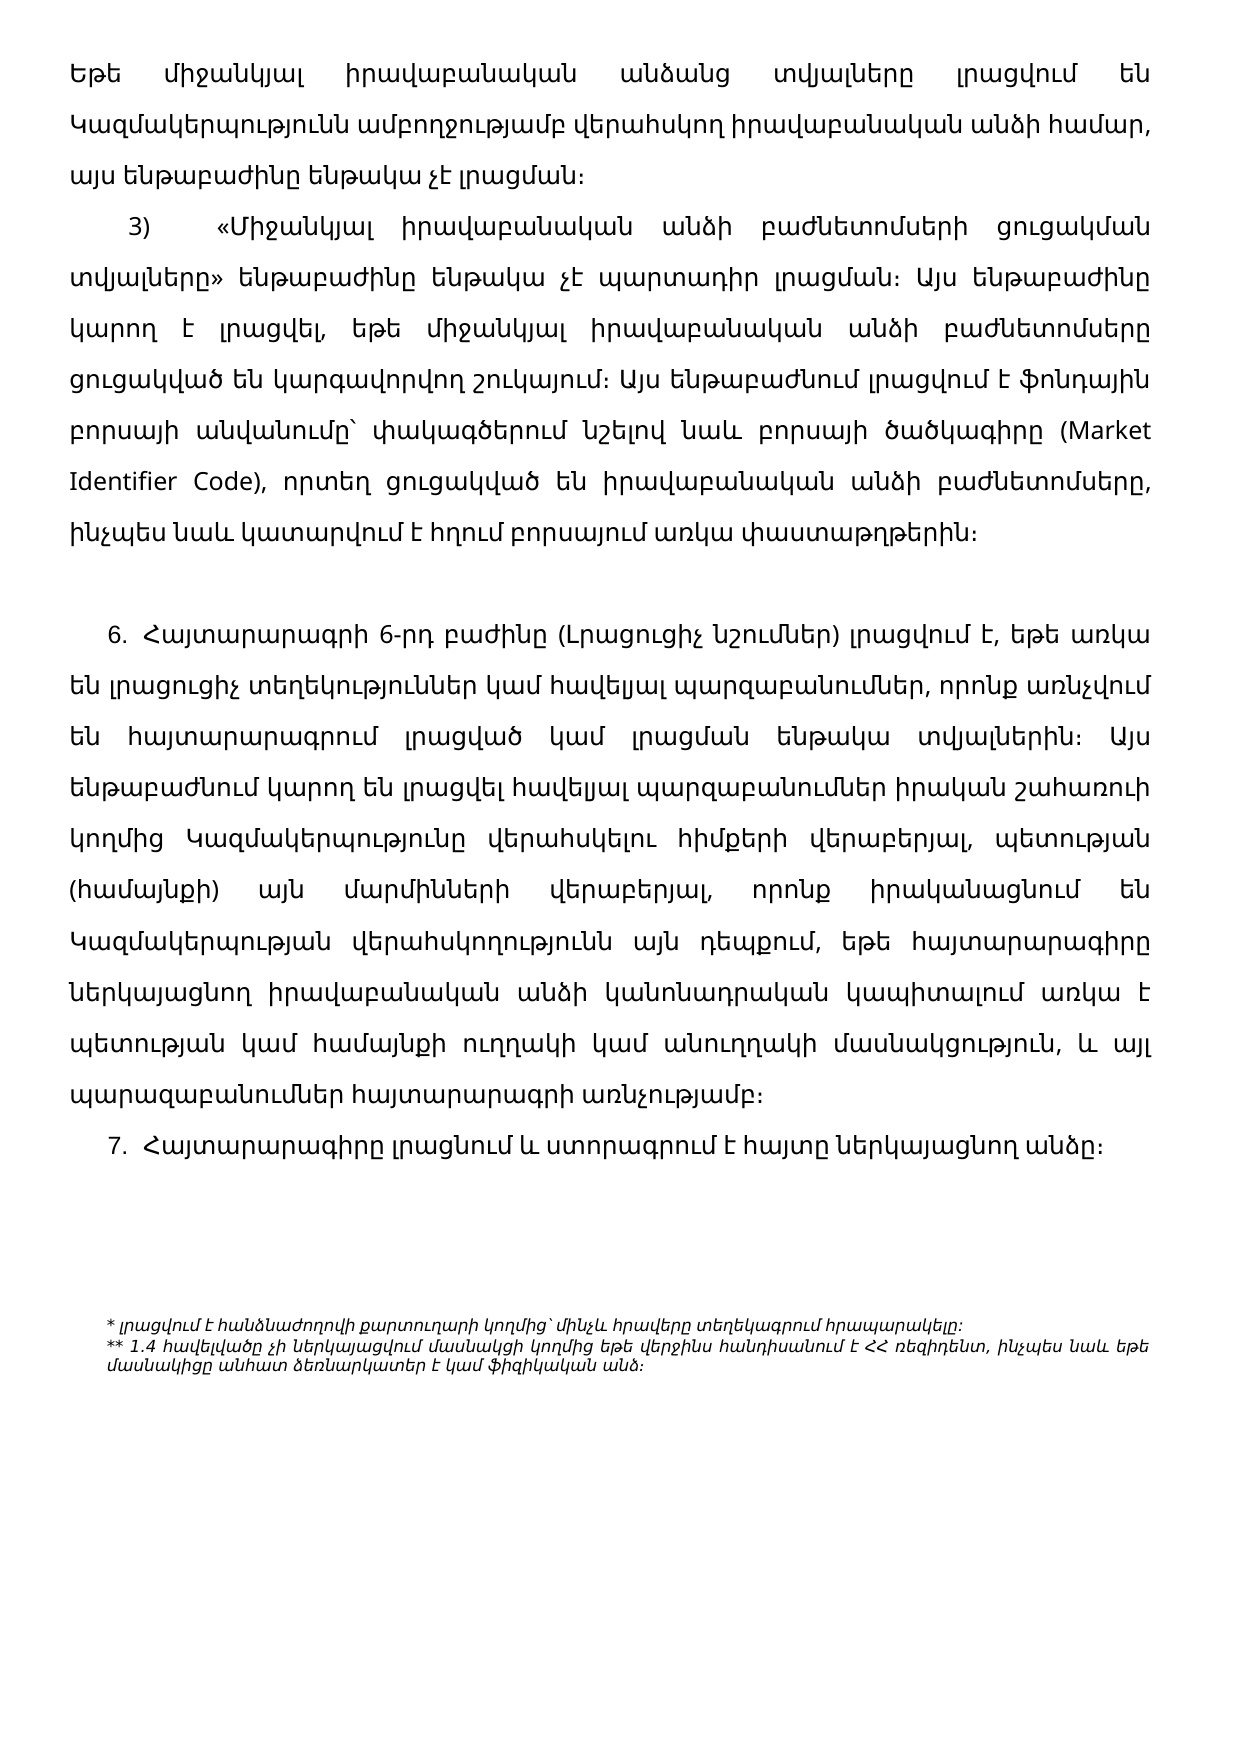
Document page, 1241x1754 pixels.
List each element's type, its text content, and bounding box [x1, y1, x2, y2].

text ** 1.4 հավելվածը չի ներկայացվում մասնակցի կողմից եթե վերջինս հանդիսանում է ՀՀ ռեզիդենտ, ինչպես նաև եթե մասնակիցը անհատ ձեռնարկատեր է կամ ֆիզիկական անձ։ [107, 1337, 1152, 1376]
list «Միջանկյալ իրավաբանական անձի բաժնետոմսերի ցուցակման տվյալները» ենթաբաժինը ենթակա չէ պարտադիր լրացման։ Այս ենթաբաժինը կարող է լրացվել, եթե միջանկյալ իրավաբանական անձի բաժնետոմսերը ցուցակված են կարգավորվող շուկայում։ Այս ենթաբաժնում լրացվում է ֆոնդային բորսայի անվանումը՝ փակագծերում նշելով նաև բորսայի ծածկագիրը (Market Identifier Code), որտեղ ցուցակված են իրավաբանական անձի բաժնետոմսերը, ինչպես նաև կատարվում է հղում բորսայում առկա փաստաթղթերին։ [69, 209, 1152, 549]
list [69, 56, 1152, 192]
list Հայտարարագիրը լրացնում և ստորագրում է հայտը ներկայացնող անձը։ [69, 1127, 1152, 1161]
list Հայտարարագրի 6-րդ բաժինը (Լրացուցիչ նշումներ) լրացվում է, եթե առկա են լրացուցիչ տեղեկություններ կամ հավելյալ պարզաբանումներ, որոնք առնչվում են հայտարարագրում լրացված կամ լրացման ենթակա տվյալներին։ Այս ենթաբաժնում կարող են լրացվել հավելյալ պարզաբանումներ իրական շահառուի կողմից Կազմակերպությունը վերահսկելու հիմքերի վերաբերյալ, պետության (համայնքի) այն մարմինների վերաբերյալ, որոնք իրականացնում են Կազմակերպության վերահսկողությունն այն դեպքում, եթե հայտարարագիրը ներկայացնող իրավաբանական անձի կանոնադրական կապիտալում առկա է պետության կամ համայնքի ուղղակի կամ անուղղակի մասնակցություն, և այլ պարազաբանումներ հայտարարագրի առնչությամբ։ [69, 617, 1152, 1110]
text * լրացվում է հանձնաժողովի քարտուղարի կողմից` մինչև հրավերը տեղեկագրում հրապարակելը: [107, 1314, 1152, 1337]
